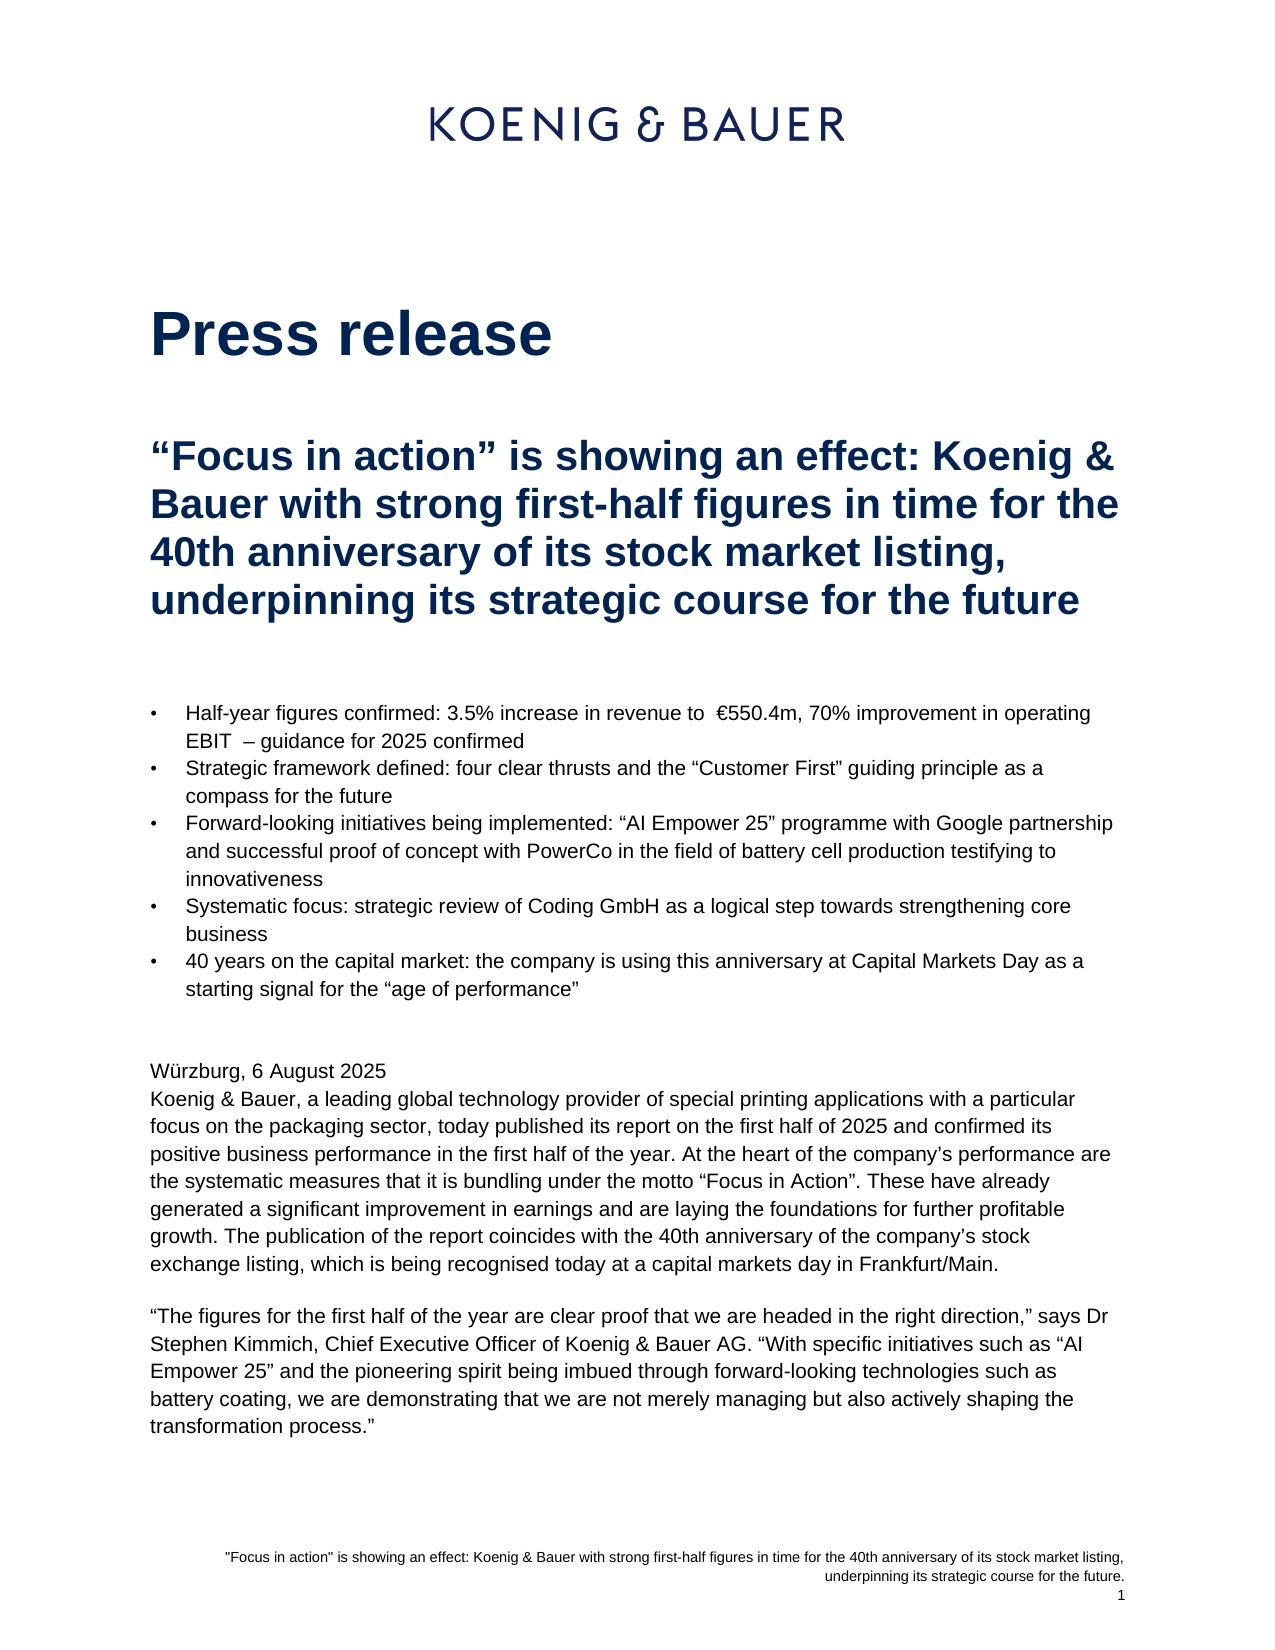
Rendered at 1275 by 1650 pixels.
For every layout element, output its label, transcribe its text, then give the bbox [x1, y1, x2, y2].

list Half-year figures confirmed: 3.5% increase in revenue to €550.4m, 70% improvement in operating EBIT – guidance for 2025 confirmed [150, 701, 1125, 752]
list Systematic focus: strategic review of Coding GmbH as a logical step towards strengthening core business [150, 894, 1125, 946]
subtitle “Focus in action” is showing an effect: Koenig & Bauer with strong first-half figures in time for the 40th anniversary of its stock market listing, underpinning its strategic course for the future [150, 432, 1125, 623]
list 40 years on the capital market: the company is using this anniversary at Capital Markets Day as a starting signal for the “age of performance” [150, 949, 1125, 1001]
text Würzburg, 6 August 2025 Koenig & Bauer, a leading global technology provider of special printing applications with a particular focus on the packaging sector, today published its report on the first half of 2025 and confirmed its positive business performance in the first half of the year. At the heart of the company’s performance are the systematic measures that it is bundling under the motto “Focus in Action”. These have already generated a significant improvement in earnings and are laying the foundations for further profitable growth. The publication of the report coincides with the 40th anniversary of the company’s stock exchange listing, which is being recognised today at a capital markets day in Frankfurt/Main. [150, 1059, 1125, 1276]
list Strategic framework defined: four clear thrusts and the “Customer First” guiding principle as a compass for the future [150, 756, 1125, 808]
list Forward-looking initiatives being implemented: “AI Empower 25” programme with Google partnership and successful proof of concept with PowerCo in the field of battery cell production testifying to innovativeness [150, 811, 1125, 890]
picture [430, 106, 845, 142]
text “The figures for the first half of the year are clear proof that we are headed in the right direction,” says Dr Stephen Kimmich, Chief Executive Officer of Koenig & Bauer AG. “With specific initiatives such as “AI Empower 25” and the pioneering spirit being imbued through forward-looking technologies such as battery coating, we are demonstrating that we are not merely managing but also actively shaping the transformation process.” [150, 1304, 1125, 1438]
title Press release [150, 297, 1125, 369]
